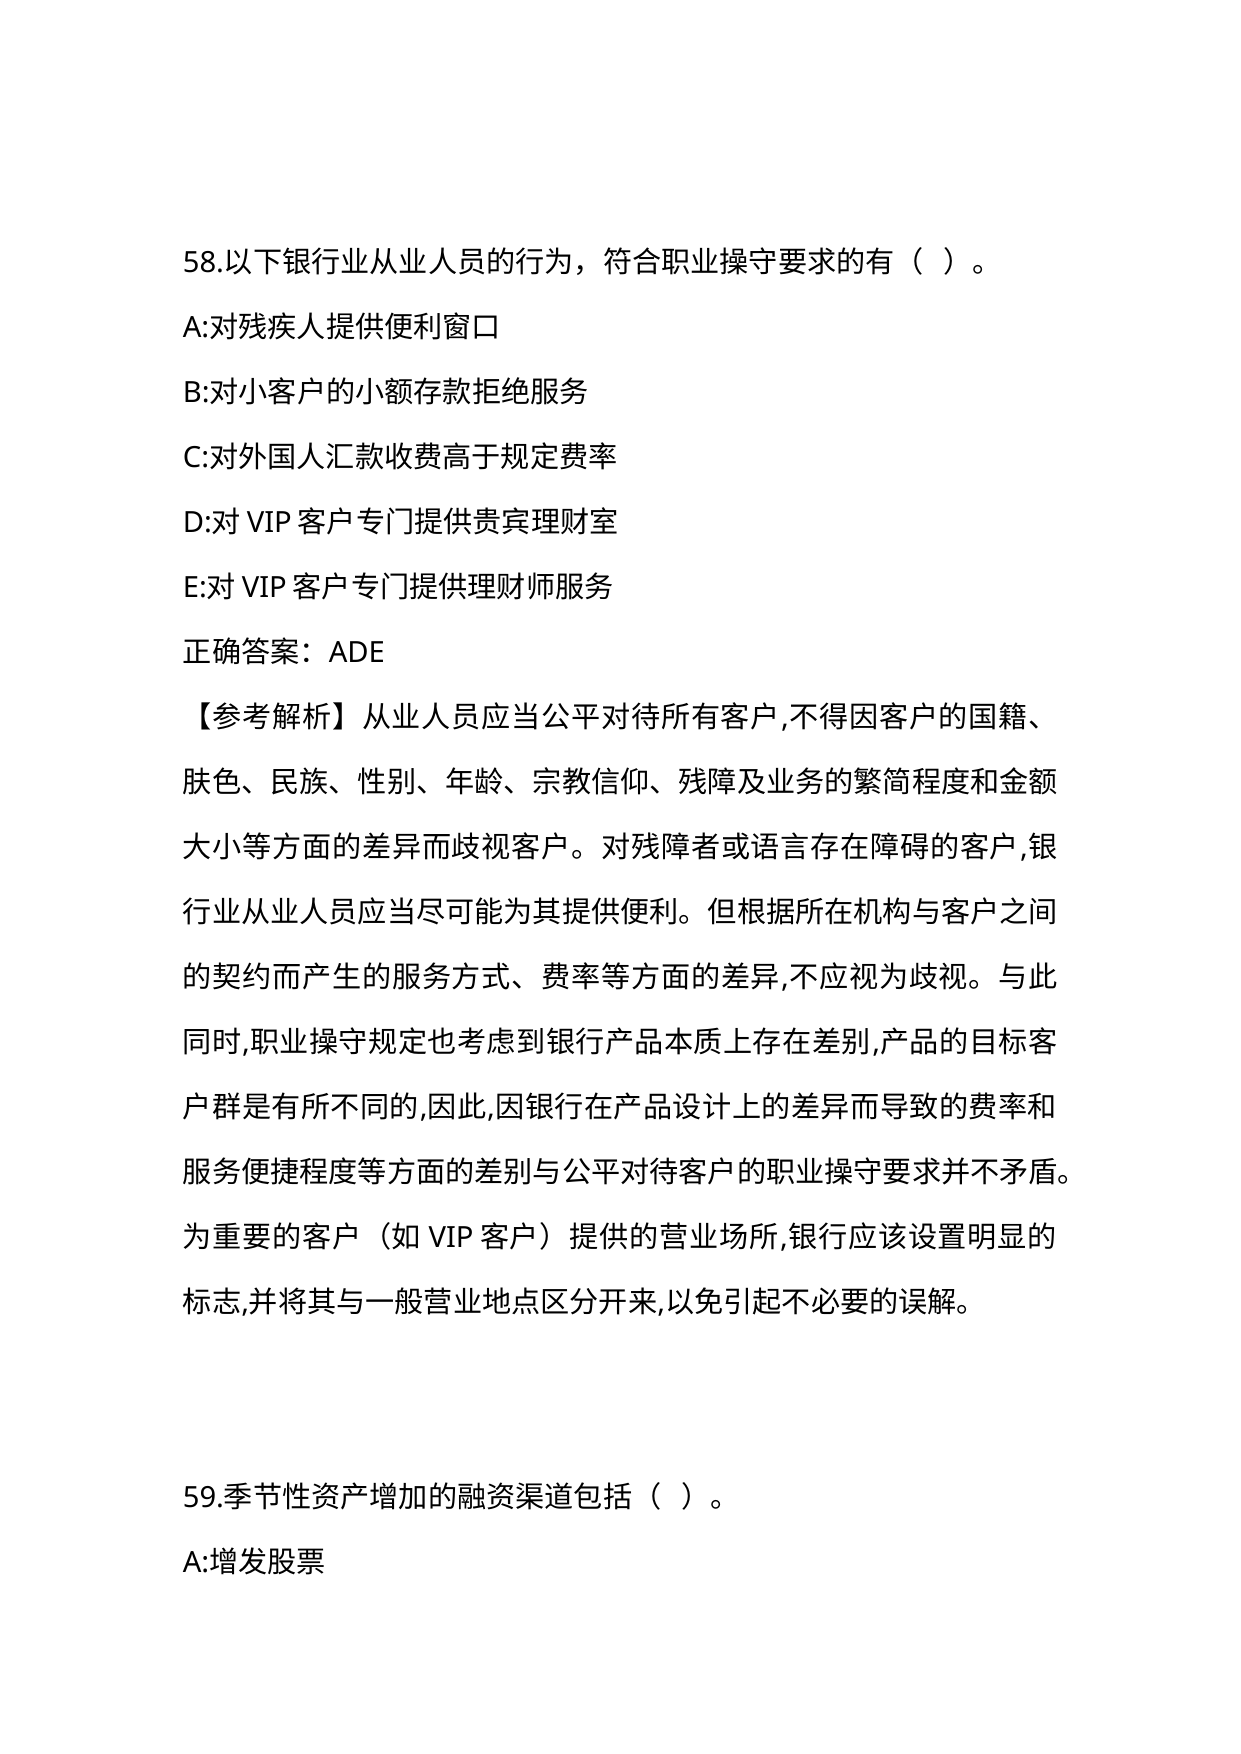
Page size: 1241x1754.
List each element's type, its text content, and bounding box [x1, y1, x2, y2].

text A:增发股票 [183, 1527, 1058, 1592]
text C:对外国人汇款收费高于规定费率 [183, 422, 1058, 487]
text 正确答案：ADE [183, 617, 1058, 682]
text 58.以下银行业从业人员的行为，符合职业操守要求的有（ ）。 [183, 227, 1058, 292]
text E:对VIP客户专门提供理财师服务 [183, 552, 1058, 617]
text B:对小客户的小额存款拒绝服务 [183, 357, 1058, 422]
text D:对VIP客户专门提供贵宾理财室 [183, 487, 1058, 552]
text 59.季节性资产增加的融资渠道包括（ ）。 [183, 1462, 1058, 1527]
text 【参考解析】从业人员应当公平对待所有客户,不得因客户的国籍、肤色、民族、性别、年龄、宗教信仰、残障及业务的繁简程度和金额大小等方面的差异而歧视客户。对残障者或语言存在障碍的客户,银行业从业人员应当尽可能为其提供便利。但根据所在机构与客户之间的契约而产生的服务方式、费率等方面的差异,不应视为歧视。与此同时,职业操守规定也考虑到银行产品本质上存在差别,产品的目标客户群是有所不同的,因此,因银行在产品设计上的差异而导致的费率和服务便捷程度等方面的差别与公平对待客户的职业操守要求并不矛盾。为重要的客户（如VIP客户）提供的营业场所,银行应该设置明显的标志,并将其与一般营业地点区分开来,以免引起不必要的误解。 [183, 682, 1058, 1332]
text A:对残疾人提供便利窗口 [183, 292, 1058, 357]
